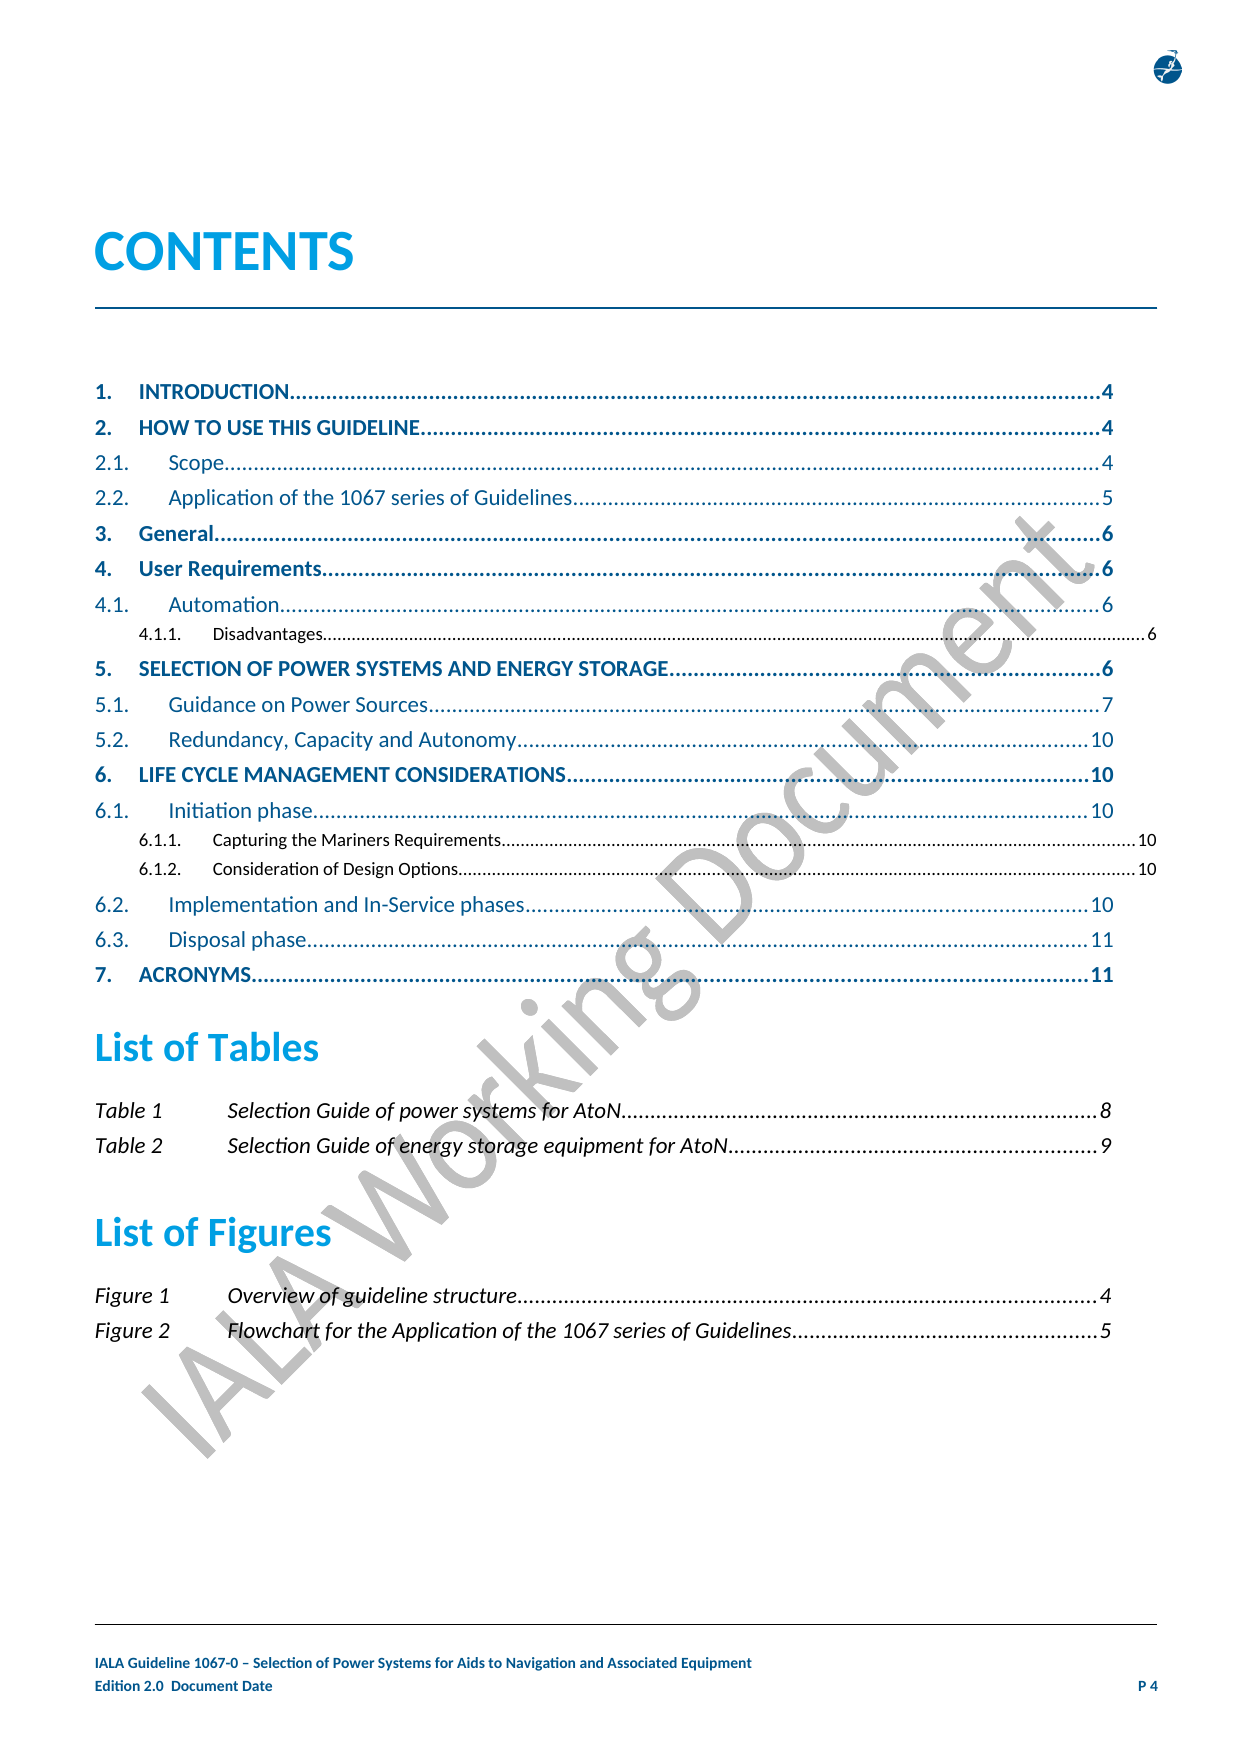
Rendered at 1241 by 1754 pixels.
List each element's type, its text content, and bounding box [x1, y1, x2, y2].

text Figure 1 Overview of guideline structure 4 [94, 1281, 1113, 1309]
text 4.1. Automation 6 [94, 586, 1113, 618]
text Figure 2 Flowchart for the Application of the 1067 series of Guidelines 5 [94, 1316, 1113, 1344]
text 6.3. Disposal phase 11 [94, 922, 1113, 953]
text 5. SELECTION OF POWER SYSTEMS AND ENERGY STORAGE 6 [94, 651, 1113, 682]
text 5.2. Redundancy, Capacity and Autonomy 10 [94, 722, 1113, 753]
text 4.1.1. Disadvantages 6 [139, 622, 1157, 645]
text 2.1. Scope 4 [94, 445, 1113, 476]
text 6.1.1. Capturing the Mariners Requirements 10 [139, 828, 1157, 851]
text 2. HOW TO USE THIS GUIDELINE 4 [94, 409, 1113, 441]
text 6.2. Implementation and In-Service phases 10 [94, 886, 1113, 918]
text 2.2. Application of the 1067 series of Guidelines 5 [94, 480, 1113, 511]
text 6.1. Initiation phase 10 [94, 793, 1113, 824]
text 3. General 6 [94, 516, 1113, 547]
picture [1120, 0, 1241, 119]
text 1. INTRODUCTION 4 [94, 374, 1113, 405]
text Table 1 Selection Guide of power systems for AtoN 8 [94, 1097, 1113, 1124]
text 6.1.2. Consideration of Design Options 10 [139, 857, 1157, 880]
text Table 2 Selection Guide of energy storage equipment for AtoN 9 [94, 1131, 1113, 1159]
text 4. User Requirements 6 [94, 551, 1113, 582]
list List of Tables [94, 1021, 1157, 1072]
list List of Figures [94, 1206, 1157, 1256]
text 7. ACRONYMS 11 [94, 957, 1113, 988]
text 5.1. Guidance on Power Sources 7 [94, 686, 1113, 718]
text 6. LIFE CYCLE MANAGEMENT CONSIDERATIONS 10 [94, 757, 1113, 788]
